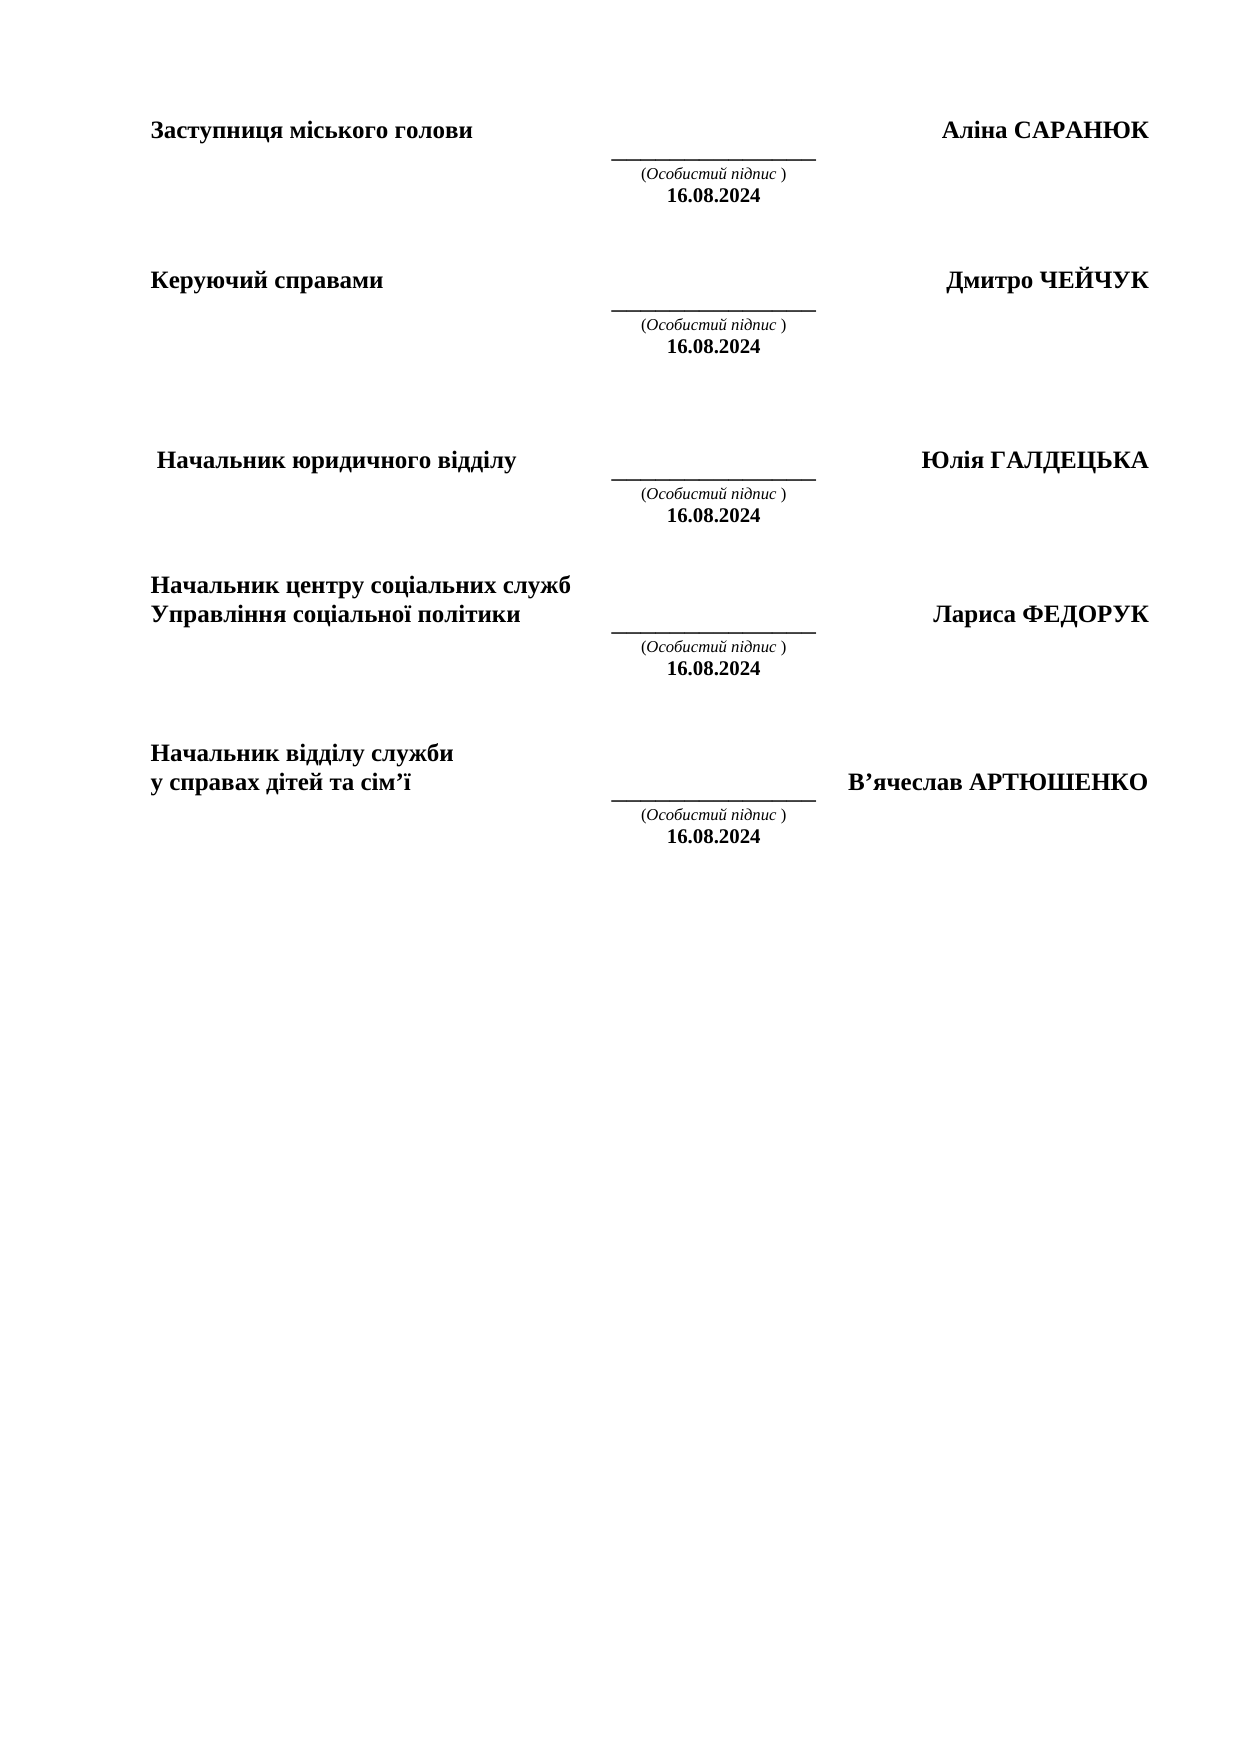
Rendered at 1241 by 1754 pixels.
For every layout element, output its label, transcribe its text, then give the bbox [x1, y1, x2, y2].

table_header Аліна САРАНЮК [831, 115, 1160, 266]
table_cell ______________ (Особистий підпис ) 16.08.2024 [596, 416, 831, 570]
table_cell Начальник відділу служби у справах дітей та сім’ї [139, 738, 596, 906]
table_header ______________ (Особистий підпис ) 16.08.2024 [596, 115, 831, 266]
table_cell Начальник центру соціальних служб Управління соціальної політики [139, 570, 596, 738]
table_header Заступниця міського голови [139, 115, 596, 266]
table_cell Керуючий справами [139, 266, 596, 416]
table_cell ______________ (Особистий підпис ) 16.08.2024 [596, 266, 831, 416]
table_cell Дмитро ЧЕЙЧУК [831, 266, 1160, 416]
table_cell ______________ (Особистий підпис ) 16.08.2024 [596, 570, 831, 738]
table_cell В’ячеслав АРТЮШЕНКО [831, 738, 1159, 906]
table_cell Юлія ГАЛДЕЦЬКА [831, 416, 1160, 570]
table_cell Лариса ФЕДОРУК [831, 570, 1160, 738]
table_cell Начальник юридичного відділу [139, 416, 596, 570]
table_cell ______________ (Особистий підпис ) 16.08.2024 [596, 738, 831, 906]
